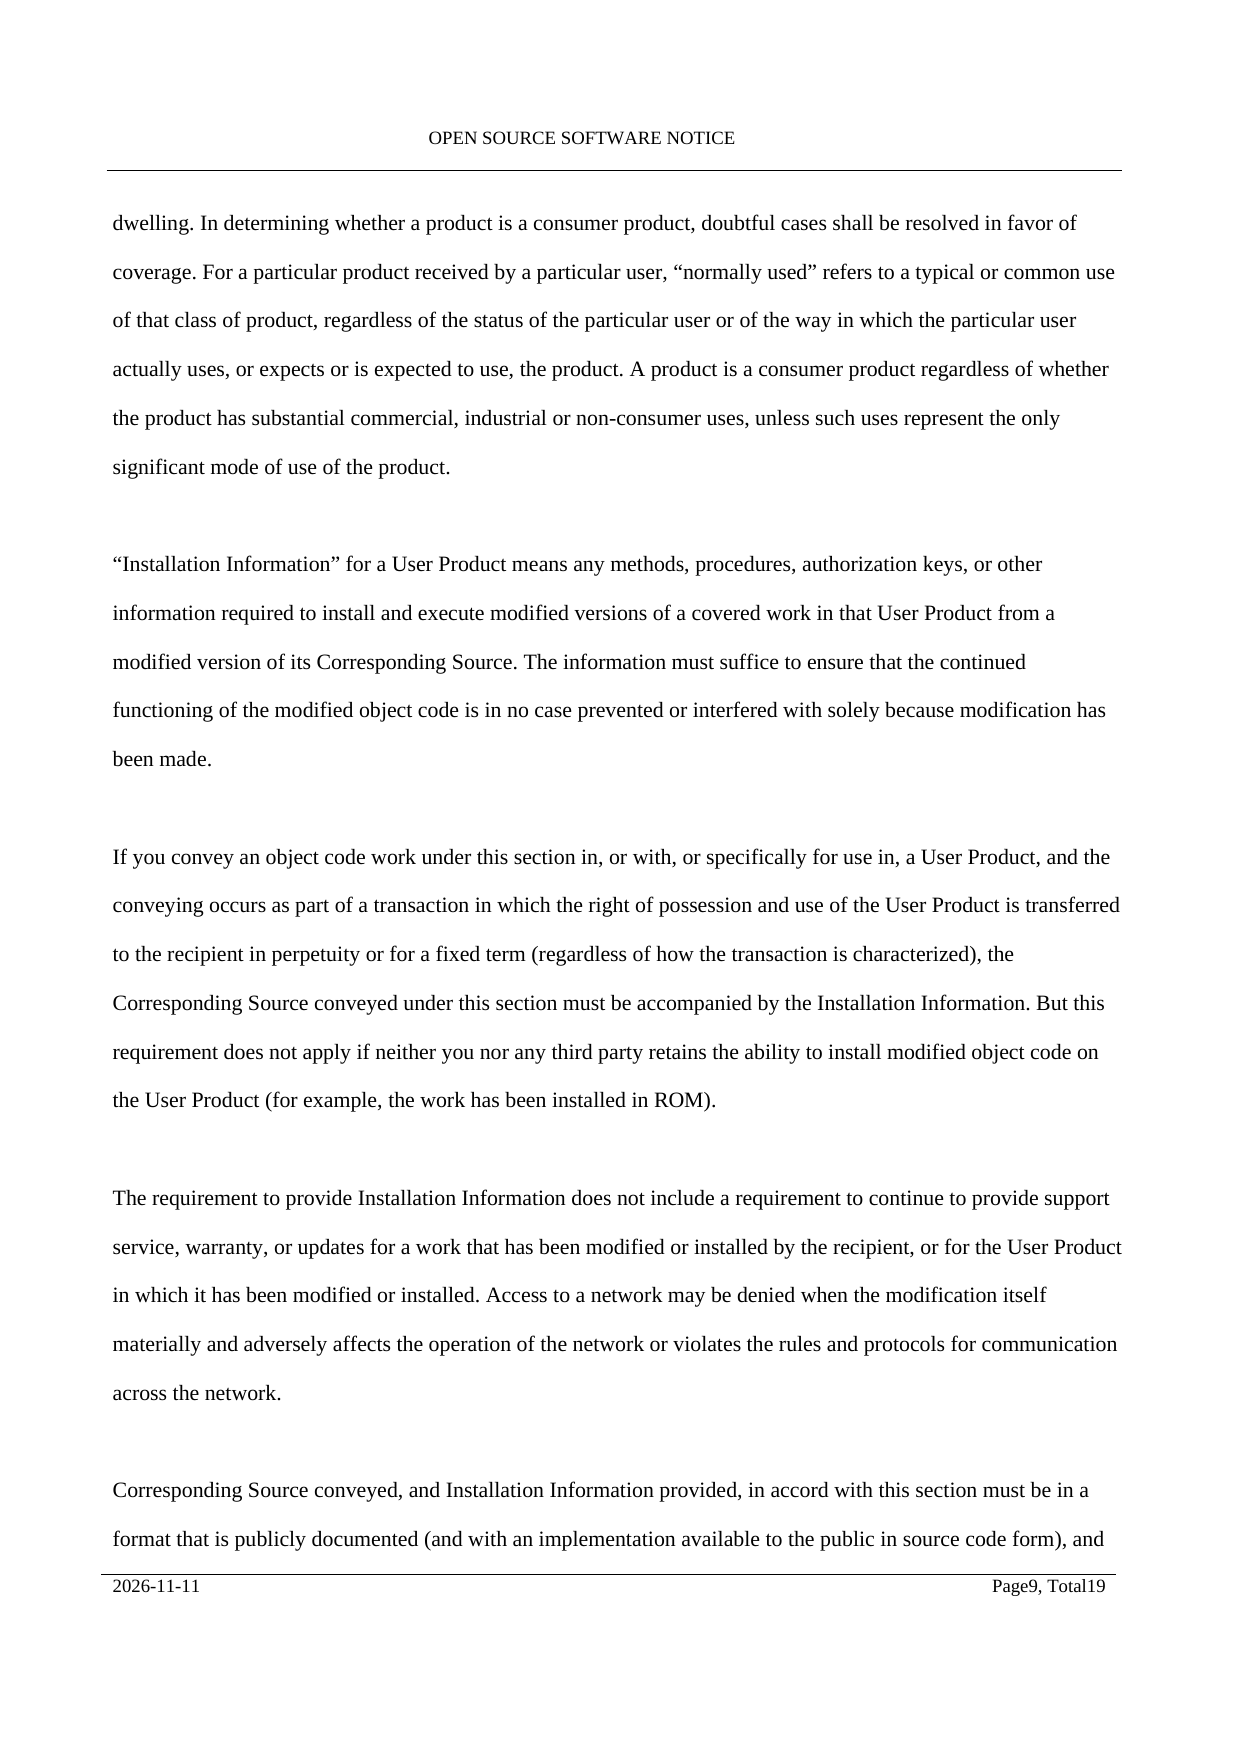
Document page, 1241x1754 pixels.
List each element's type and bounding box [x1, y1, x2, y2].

text [112, 206, 1128, 1555]
